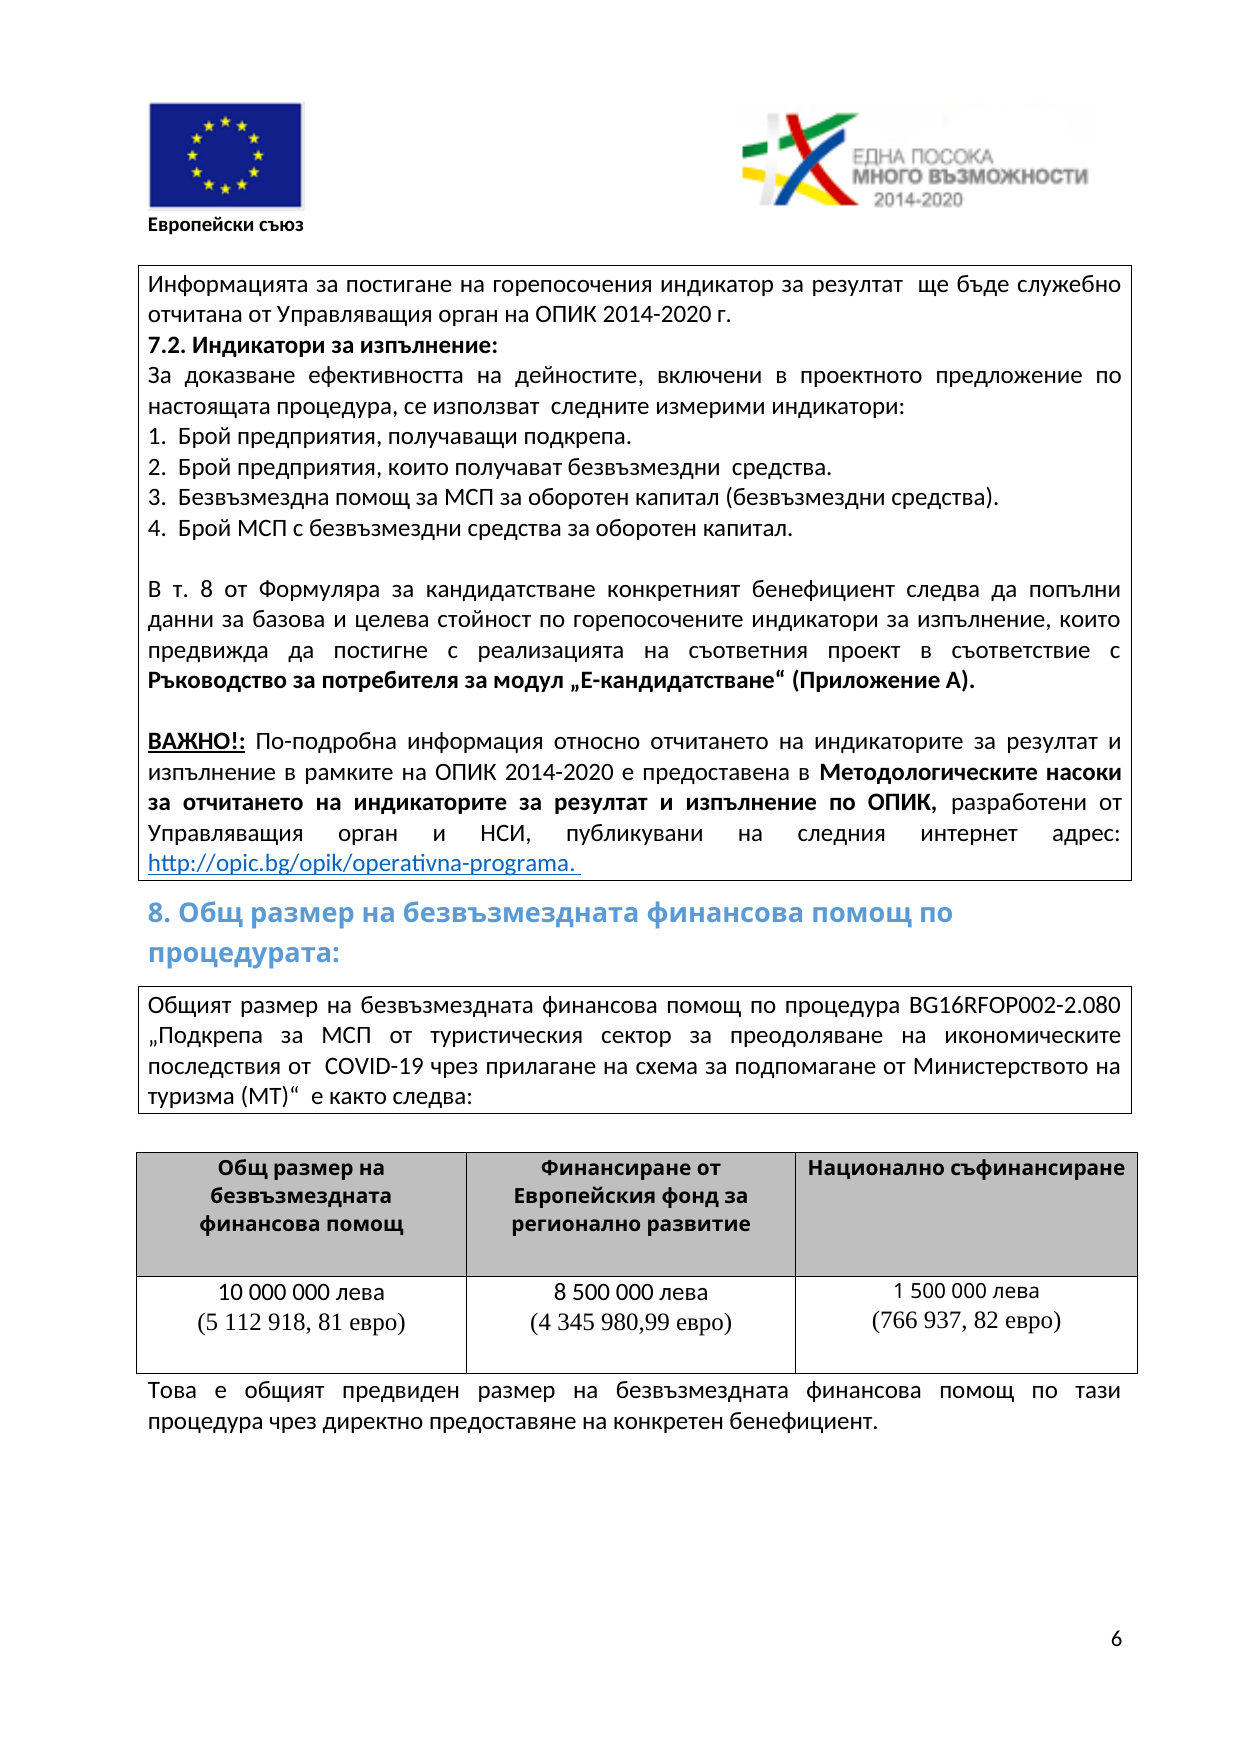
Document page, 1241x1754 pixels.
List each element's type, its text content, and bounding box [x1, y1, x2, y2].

list Това е общият предвиден размер на безвъзмездната финансова помощ по тази процедура чрез директно предоставяне на конкретен бенефициент. [148, 1374, 1122, 1435]
table_header Общ размер на безвъзмездната финансова помощ [137, 1153, 466, 1276]
text В т. 8 от Формуляра за кандидатстване конкретният бенефициент следва да попълни данни за базова и целева стойност по горепосочените индикатори за изпълнение, които предвижда да постигне с реализацията на съответния проект в съответствие с Ръководство за потребителя за модул „Е-кандидатстване“ (Приложение А). [148, 573, 1122, 695]
text За доказване ефективността на дейностите, включени в проектното предложение по настоящата процедура, се използват следните измерими индикатори: [148, 359, 1122, 420]
table_cell 1 500 000 лева (766 937, 82 евро) [796, 1277, 1137, 1373]
text 1. Брой предприятия, получаващи подкрепа. [148, 420, 1122, 451]
text 7.2. Индикатори за изпълнение: [148, 329, 1122, 359]
text 2. Брой предприятия, които получават безвъзмездни средства. [148, 451, 1122, 481]
table_header Финансиране от Европейския фонд за регионално развитие [467, 1153, 795, 1276]
list Общият размер на безвъзмездната финансова помощ по процедура BG16RFOP002-2.080 „Подкрепа за МСП от туристическия сектор за преодоляване на икономическите последствия от COVID-19 чрез прилагане на схема за подпомагане от Министерството на туризма (МТ)“ е както следва: [139, 987, 1131, 1113]
table_cell 10 000 000 лева (5 112 918, 81 евро) [137, 1277, 466, 1373]
text 4. Брой МСП с безвъзмездни средства за оборотен капитал. [148, 512, 1122, 542]
text 3. Безвъзмездна помощ за МСП за оборотен капитал (безвъзмездни средства). [148, 481, 1122, 512]
text Информацията за постигане на горепосочения индикатор за резултат ще бъде служебно отчитана от Управляващия орган на ОПИК 2014-2020 г. [139, 266, 1131, 329]
picture [739, 103, 1093, 212]
table_cell 8 500 000 лева (4 345 980,99 евро) [467, 1277, 795, 1373]
table_header Национално съфинансиране [796, 1153, 1137, 1276]
text ВАЖНО!: По-подробна информация относно отчитането на индикаторите за резултат и изпълнение в рамките на ОПИК 2014-2020 е предоставена в Методологическите насоки за отчитането на индикаторите за резултат и изпълнение по ОПИК, разработени от Управляващия орган и НСИ, публикувани на следния интернет адрес: http://opic.bg/opik/operativna-programa. [139, 722, 1131, 880]
subtitle 8. Общ размер на безвъзмездната финансова помощ по процедурата: [148, 894, 1122, 970]
picture [147, 101, 306, 212]
